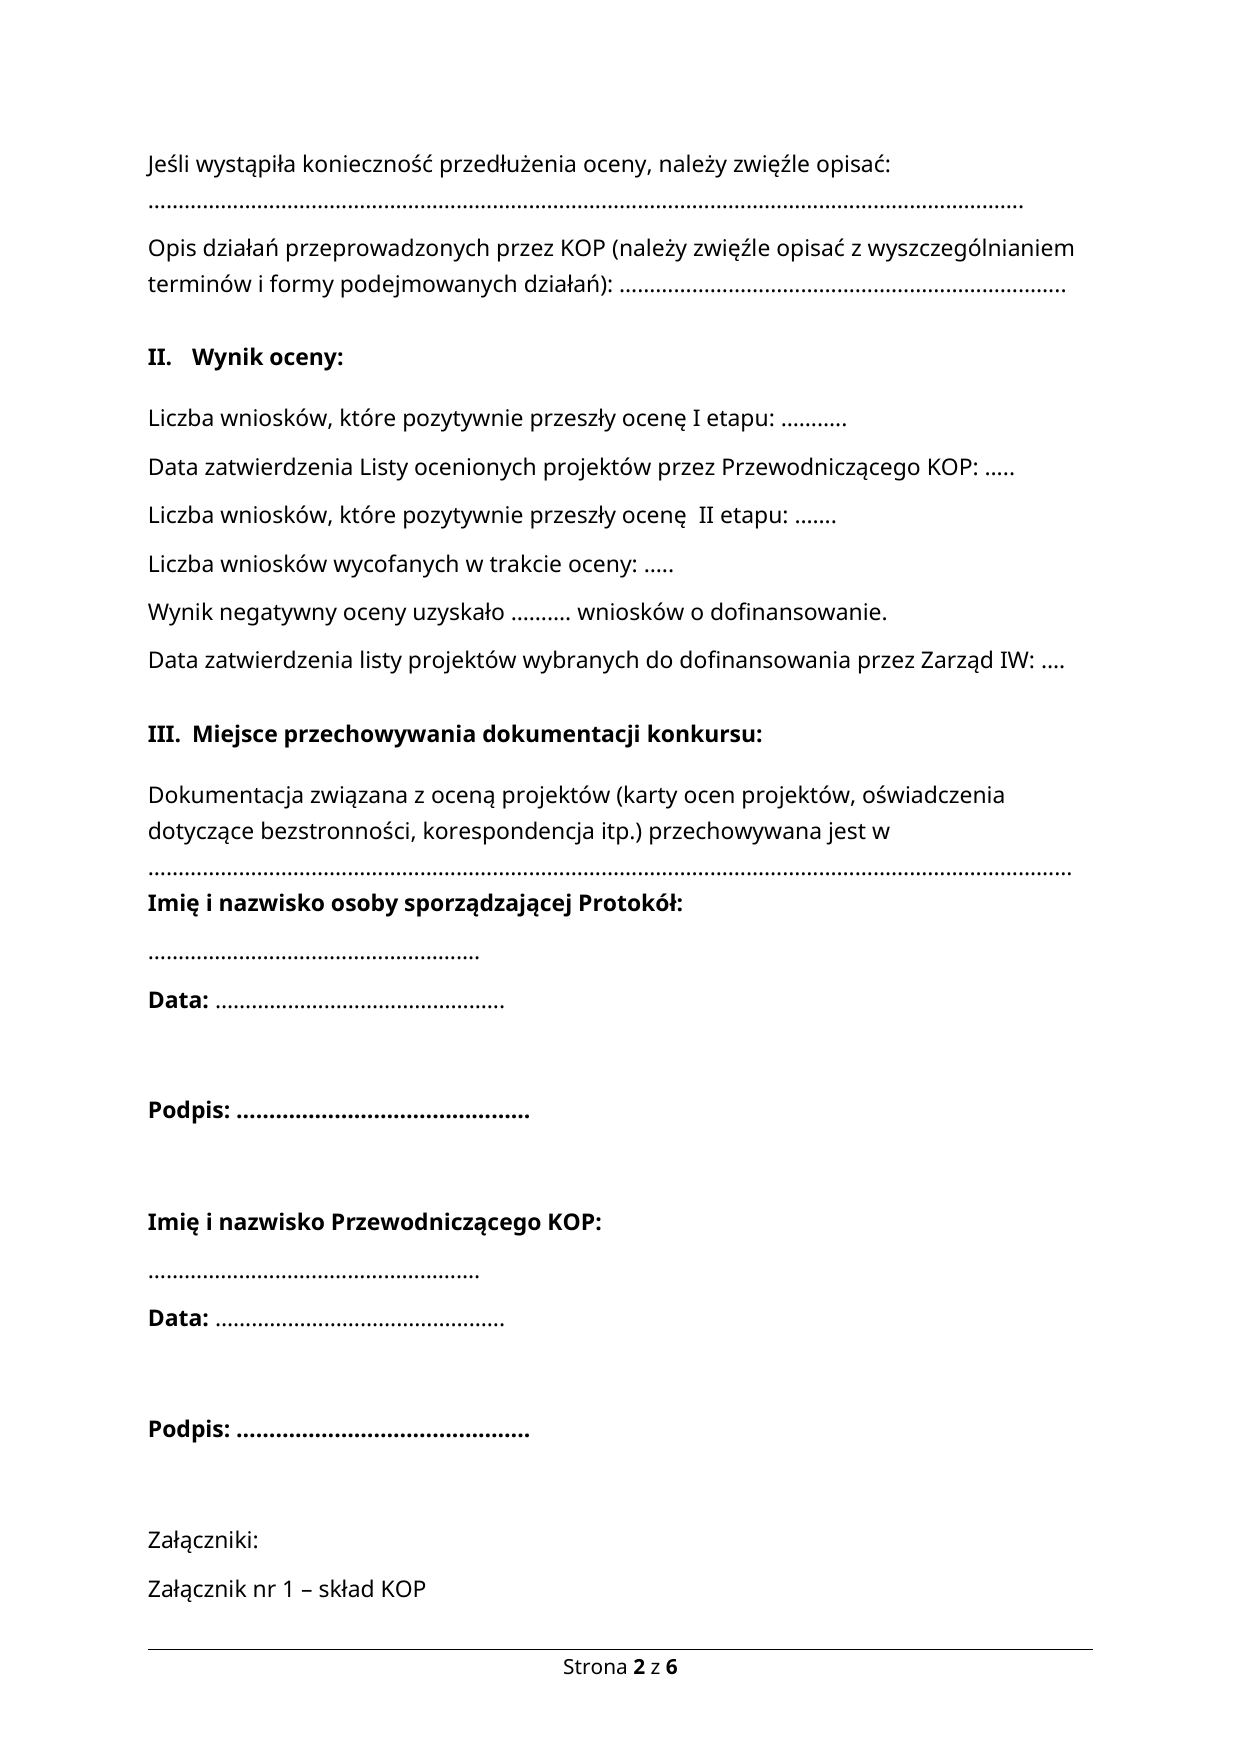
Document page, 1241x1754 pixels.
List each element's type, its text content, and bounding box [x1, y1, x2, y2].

text Liczba wniosków wycofanych w trakcie oceny: ….. [148, 548, 1093, 579]
text Imię i nazwisko Przewodniczącego KOP: [148, 1205, 1093, 1237]
text Wynik negatywny oceny uzyskało ………. wniosków o dofinansowanie. [148, 596, 1093, 627]
text Załącznik nr 1 – skład KOP [148, 1573, 1093, 1604]
text Liczba wniosków, które pozytywnie przeszły ocenę II etapu: ……. [148, 499, 1093, 530]
list Miejsce przechowywania dokumentacji konkursu: [148, 718, 1093, 749]
text Data zatwierdzenia listy projektów wybranych do dofinansowania przez Zarząd IW: …. [148, 644, 1093, 676]
text Załączniki: [148, 1524, 1093, 1555]
text Podpis: …………………………….……….. [148, 1413, 1093, 1444]
text Data: ………………………………………... [148, 983, 1093, 1015]
text Liczba wniosków, które pozytywnie przeszły ocenę I etapu: ……….. [148, 402, 1093, 433]
list Wynik oceny: [148, 341, 1093, 373]
text Dokumentacja związana z oceną projektów (karty ocen projektów, oświadczenia dotyczące bezstronności, korespondencja itp.) przechowywana jest w ……………………………………………………………………………………………………………………………………… Imię i nazwisko osoby sporządzającej Protokół: [148, 779, 1093, 918]
text Data zatwierdzenia Listy ocenionych projektów przez Przewodniczącego KOP: ….. [148, 451, 1093, 482]
text Opis działań przeprowadzonych przez KOP (należy zwięźle opisać z wyszczególnianiem terminów i formy podejmowanych działań): ……………………………………………………………….. [148, 232, 1093, 299]
text Data: ………………………………………... [148, 1302, 1093, 1333]
text ………………………………………………. [148, 935, 1093, 966]
text Jeśli wystąpiła konieczność przedłużenia oceny, należy zwięźle opisać: ………………………………………………………………………………………………………………………………. [148, 148, 1093, 215]
text Podpis: ……………………………………... [148, 1094, 1093, 1126]
text ………………………………………………. [148, 1254, 1093, 1285]
